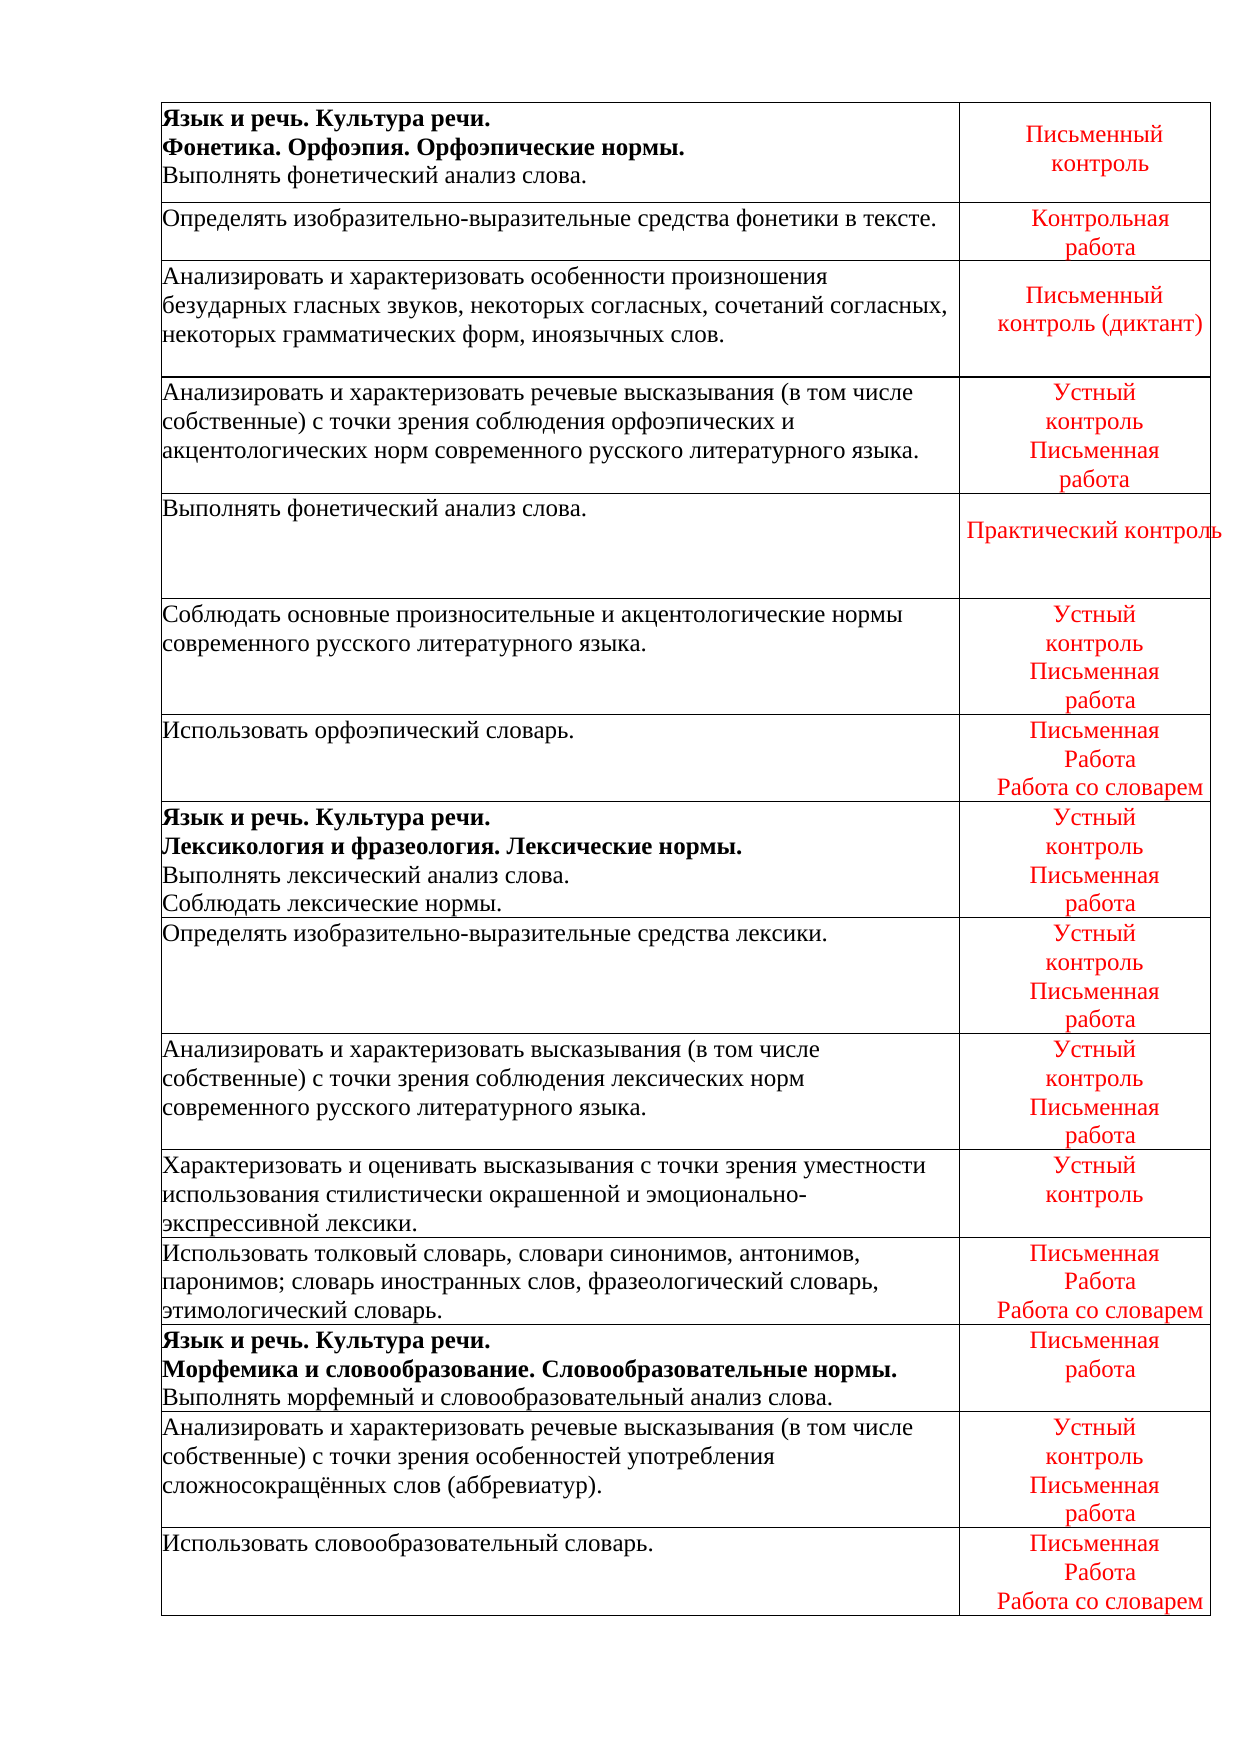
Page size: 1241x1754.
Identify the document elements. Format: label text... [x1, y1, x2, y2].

table_cell Анализировать и характеризовать речевые высказывания (в том числе собственные) с точки зрения особенностей употребления сложносокращённых слов (аббревиатур). [162, 1412, 959, 1527]
table_cell Устный контроль Письменная работа [960, 1412, 1210, 1527]
table_cell Устный контроль [960, 1150, 1210, 1237]
table_cell Определять изобразительно-выразительные средства фонетики в тексте. [162, 203, 959, 260]
table_cell Соблюдать основные произносительные и акцентологические нормы современного русского литературного языка. [162, 599, 959, 714]
table_cell Письменная Работа Работа со словарем [960, 715, 1210, 801]
table_cell Письменная работа [960, 1325, 1210, 1411]
table_cell Устный контроль Письменная работа [960, 378, 1210, 492]
table_cell Язык и речь. Культура речи. Лексикология и фразеология. Лексические нормы. Выполнять лексический анализ слова. Соблюдать лексические нормы. [162, 802, 959, 917]
table_cell Язык и речь. Культура речи. Морфемика и словообразование. Словообразовательные нормы. Выполнять морфемный и словообразовательный анализ слова. [162, 1325, 959, 1411]
table_cell Использовать толковый словарь, словари синонимов, антонимов, паронимов; словарь иностранных слов, фразеологический словарь, этимологический словарь. [162, 1238, 959, 1324]
table_cell Устный контроль Письменная работа [960, 918, 1210, 1033]
table_cell Анализировать и характеризовать особенности произношения безударных гласных звуков, некоторых согласных, сочетаний согласных, некоторых грамматических форм, иноязычных слов. [162, 261, 959, 376]
table_cell Устный контроль Письменная работа [960, 802, 1210, 917]
table_cell Анализировать и характеризовать речевые высказывания (в том числе собственные) с точки зрения соблюдения орфоэпических и акцентологических норм современного русского литературного языка. [162, 378, 959, 492]
table_cell Характеризовать и оценивать высказывания с точки зрения уместности использования стилистически окрашенной и эмоционально-экспрессивной лексики. [162, 1150, 959, 1237]
table_cell Устный контроль Письменная работа [960, 1034, 1210, 1149]
table_cell Выполнять фонетический анализ слова. [162, 494, 959, 598]
table_cell Использовать орфоэпический словарь. [162, 715, 959, 801]
table_cell Письменная Работа Работа со словарем [960, 1528, 1210, 1614]
table_cell Письменный контроль [960, 103, 1210, 202]
table_cell Письменный контроль (диктант) [960, 261, 1210, 376]
table_cell Язык и речь. Культура речи. Фонетика. Орфоэпия. Орфоэпические нормы. Выполнять фонетический анализ слова. [162, 103, 959, 202]
table_cell Определять изобразительно-выразительные средства лексики. [162, 918, 959, 1033]
table_cell Письменная Работа Работа со словарем [960, 1238, 1210, 1324]
table_cell Устный контроль Письменная работа [960, 599, 1210, 714]
table_cell Использовать словообразовательный словарь. [162, 1528, 959, 1614]
table_cell Практический контроль [960, 494, 1210, 598]
table_cell Контрольная работа [960, 203, 1210, 260]
table_cell Анализировать и характеризовать высказывания (в том числе собственные) с точки зрения соблюдения лексических норм современного русского литературного языка. [162, 1034, 959, 1149]
